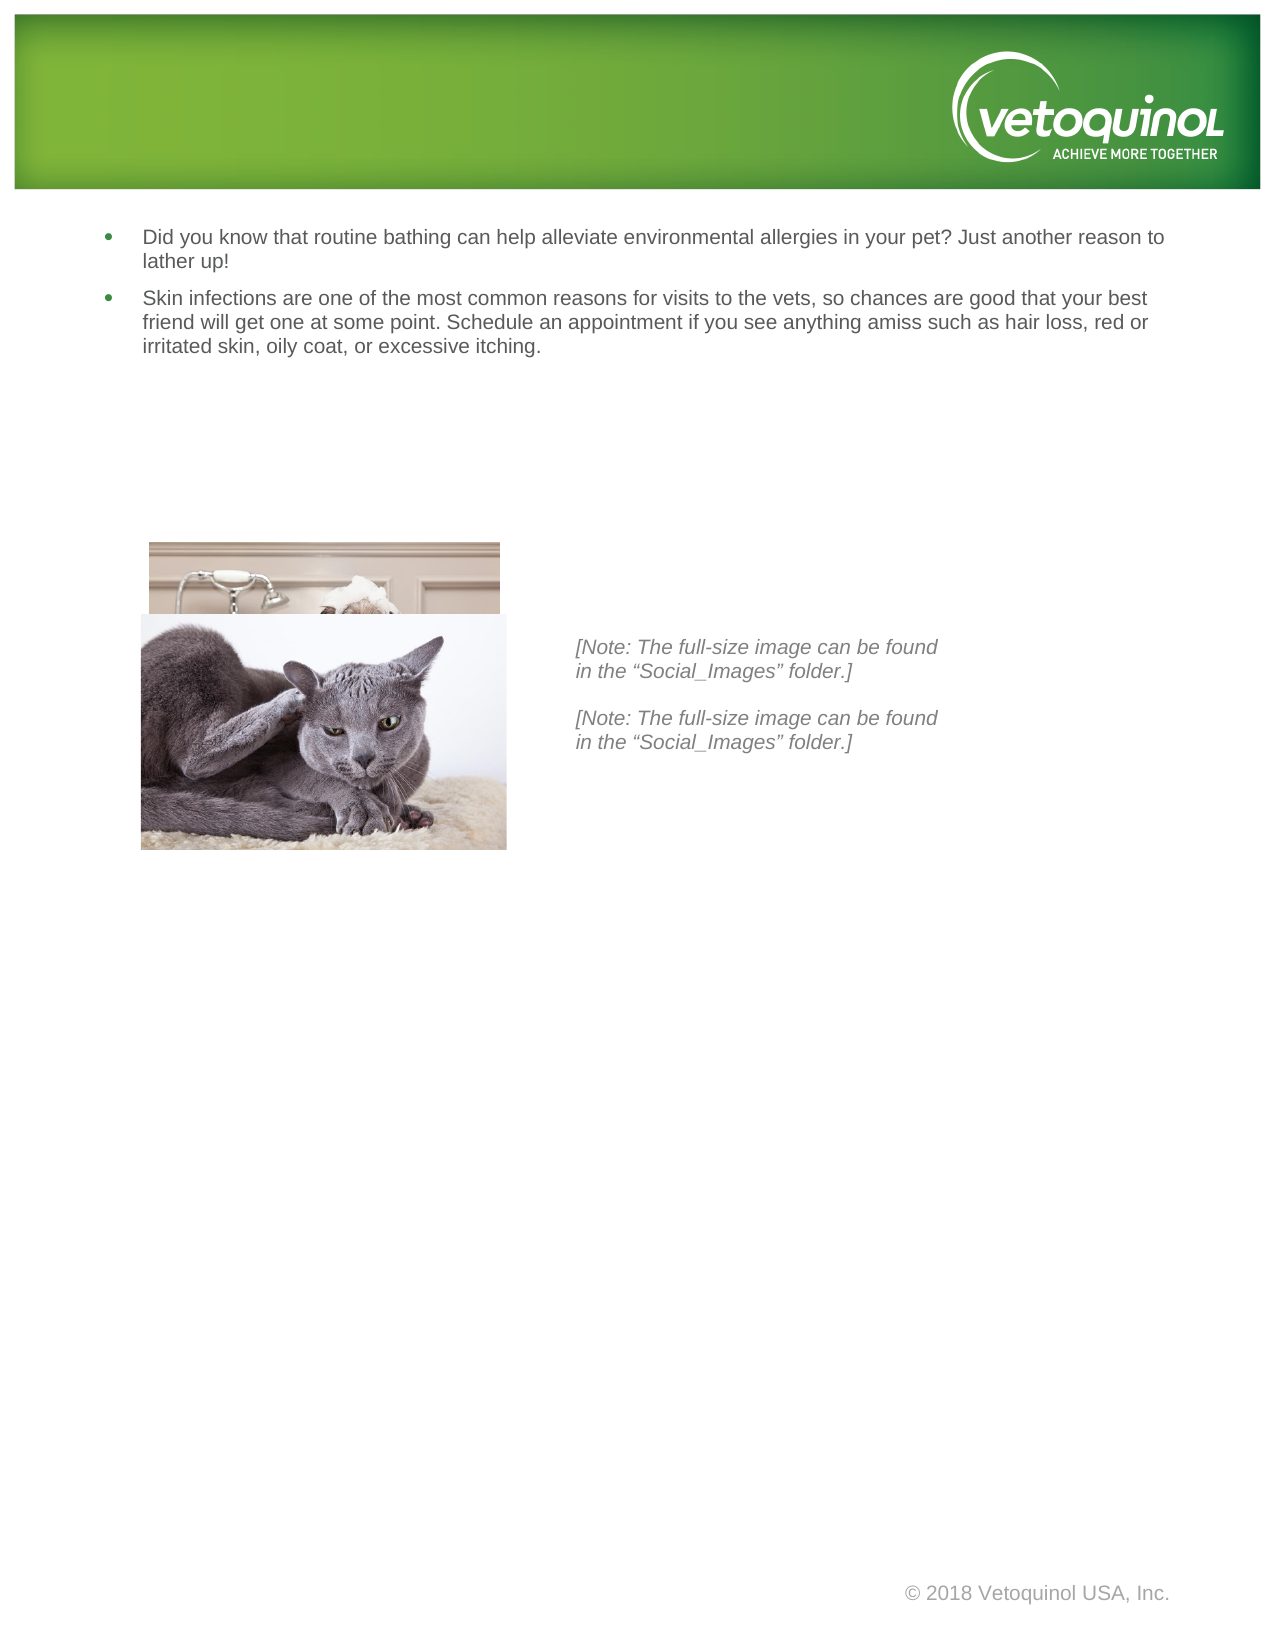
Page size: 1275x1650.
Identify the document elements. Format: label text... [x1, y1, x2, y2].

picture [0, 1, 1275, 192]
list Did you know that routine bathing can help alleviate environmental allergies in your pet? Just another reason to lather up! [105, 225, 1170, 273]
list Skin infections are one of the most common reasons for visits to the vets, so chances are good that your best friend will get one at some point. Schedule an appointment if you see anything amiss such as hair loss, red or irritated skin, oily coat, or excessive itching. [105, 286, 1170, 357]
picture [140, 542, 507, 850]
